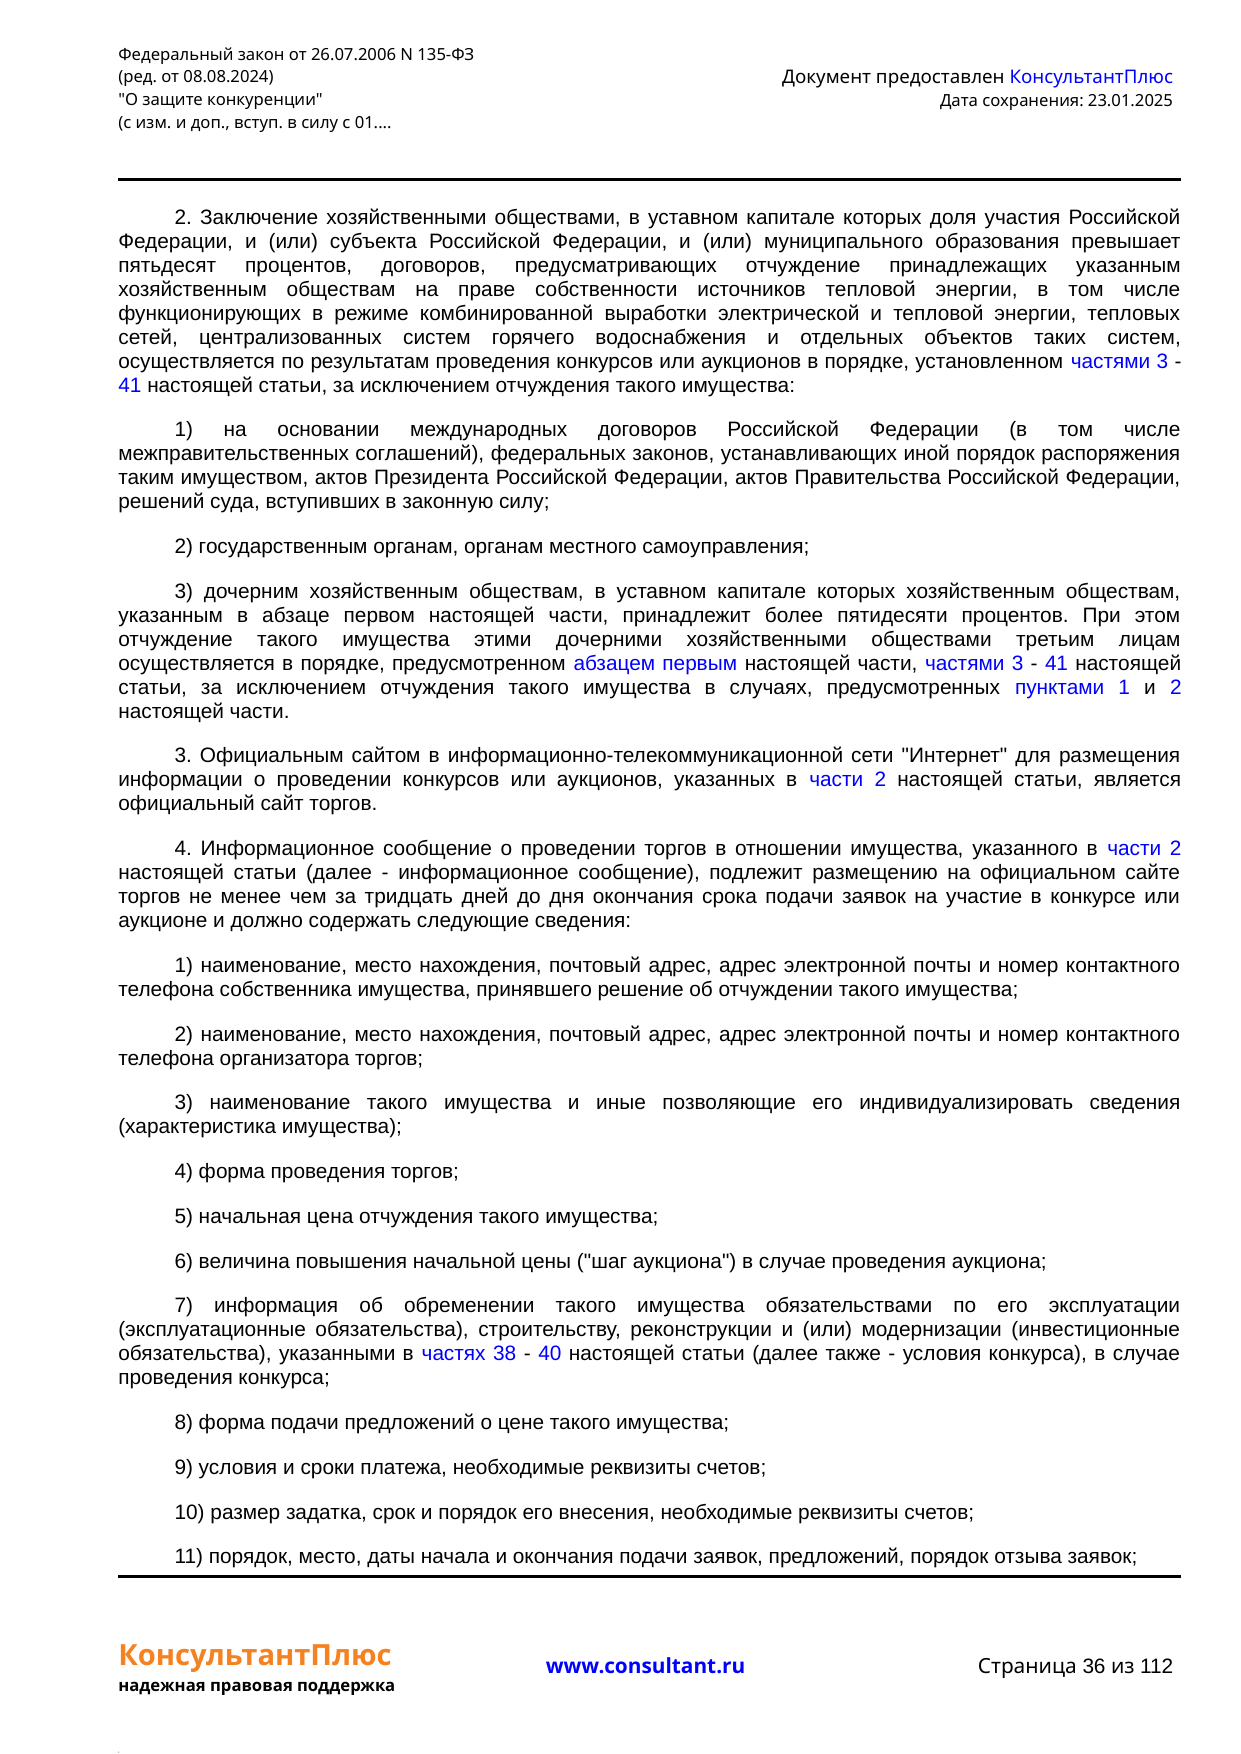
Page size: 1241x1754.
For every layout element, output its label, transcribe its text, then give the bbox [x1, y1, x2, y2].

text 4. Информационное сообщение о проведении торгов в отношении имущества, указанного в части 2 настоящей статьи (далее - информационное сообщение), подлежит размещению на официальном сайте торгов не менее чем за тридцать дней до дня окончания срока подачи заявок на участие в конкурсе или аукционе и должно содержать следующие сведения: [118, 836, 1181, 932]
text 6) величина повышения начальной цены ("шаг аукциона") в случае проведения аукциона; [118, 1248, 1181, 1272]
text 3. Официальным сайтом в информационно-телекоммуникационной сети "Интернет" для размещения информации о проведении конкурсов или аукционов, указанных в части 2 настоящей статьи, является официальный сайт торгов. [118, 743, 1181, 815]
text 3) наименование такого имущества и иные позволяющие его индивидуализировать сведения (характеристика имущества); [118, 1090, 1181, 1138]
text 2) наименование, место нахождения, почтовый адрес, адрес электронной почты и номер контактного телефона организатора торгов; [118, 1021, 1181, 1069]
text 8) форма подачи предложений о цене такого имущества; [118, 1410, 1181, 1434]
text 3) дочерним хозяйственным обществам, в уставном капитале которых хозяйственным обществам, указанным в абзаце первом настоящей части, принадлежит более пятидесяти процентов. При этом отчуждение такого имущества этими дочерними хозяйственными обществами третьим лицам осуществляется в порядке, предусмотренном абзацем первым настоящей части, частями 3 - 41 настоящей статьи, за исключением отчуждения такого имущества в случаях, предусмотренных пунктами 1 и 2 настоящей части. [118, 579, 1181, 722]
text 11) порядок, место, даты начала и окончания подачи заявок, предложений, порядок отзыва заявок; [118, 1544, 1181, 1568]
text 4) форма проведения торгов; [118, 1159, 1181, 1183]
text 2) государственным органам, органам местного самоуправления; [118, 534, 1181, 558]
text 7) информация об обременении такого имущества обязательствами по его эксплуатации (эксплуатационные обязательства), строительству, реконструкции и (или) модернизации (инвестиционные обязательства), указанными в частях 38 - 40 настоящей статьи (далее также - условия конкурса), в случае проведения конкурса; [118, 1293, 1181, 1389]
text 10) размер задатка, срок и порядок его внесения, необходимые реквизиты счетов; [118, 1499, 1181, 1523]
text 9) условия и сроки платежа, необходимые реквизиты счетов; [118, 1455, 1181, 1479]
text 1) на основании международных договоров Российской Федерации (в том числе межправительственных соглашений), федеральных законов, устанавливающих иной порядок распоряжения таким имуществом, актов Президента Российской Федерации, актов Правительства Российской Федерации, решений суда, вступивших в законную силу; [118, 417, 1181, 513]
text 1) наименование, место нахождения, почтовый адрес, адрес электронной почты и номер контактного телефона собственника имущества, принявшего решение об отчуждении такого имущества; [118, 953, 1181, 1001]
text 5) начальная цена отчуждения такого имущества; [118, 1204, 1181, 1228]
text 2. Заключение хозяйственными обществами, в уставном капитале которых доля участия Российской Федерации, и (или) субъекта Российской Федерации, и (или) муниципального образования превышает пятьдесят процентов, договоров, предусматривающих отчуждение принадлежащих указанным хозяйственным обществам на праве собственности источников тепловой энергии, в том числе функционирующих в режиме комбинированной выработки электрической и тепловой энергии, тепловых сетей, централизованных систем горячего водоснабжения и отдельных объектов таких систем, осуществляется по результатам проведения конкурсов или аукционов в порядке, установленном частями 3 - 41 настоящей статьи, за исключением отчуждения такого имущества: [118, 205, 1181, 396]
